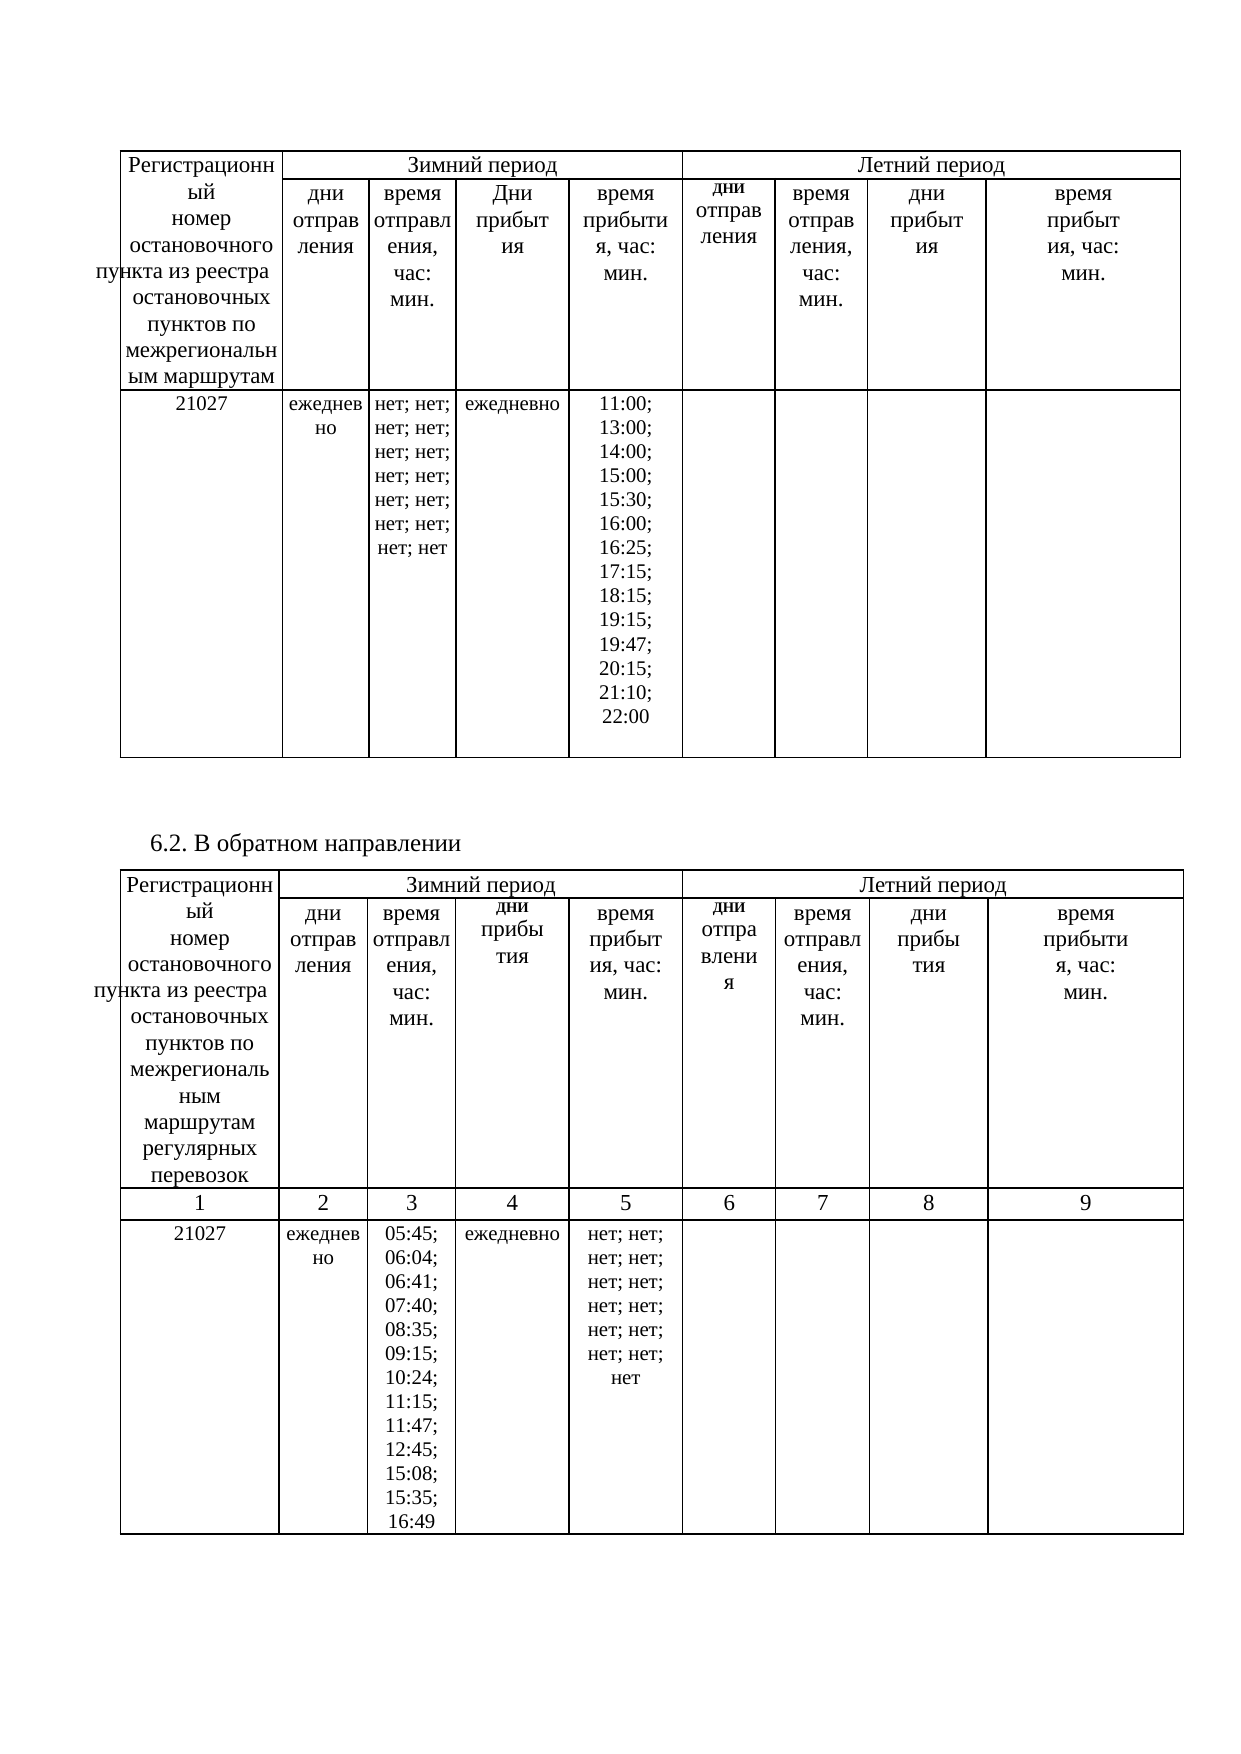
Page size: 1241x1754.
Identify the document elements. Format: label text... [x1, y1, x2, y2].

table_header Зимний период [280, 871, 682, 897]
table_cell время прибыт ия, час: мин. [987, 180, 1180, 389]
table_header Регистрационный номер остановочного пункта из реестра остановочных пунктов по межрегиональным маршрутам регулярных перевозок [121, 152, 282, 389]
table_cell [683, 391, 774, 756]
table_cell 05:45; 06:04; 06:41; 07:40; 08:35; 09:15; 10:24; 11:15; 11:47; 12:45; 15:08; 15:35; 16:49 [368, 1221, 455, 1533]
table_cell нет; нет; нет; нет; нет; нет; нет; нет; нет; нет; нет; нет; нет; нет [370, 391, 455, 756]
table_cell время прибыт ия, час: мин. [570, 899, 682, 1187]
table_cell время отправ ления, час: мин. [776, 180, 867, 389]
table_cell [776, 391, 867, 756]
table_cell время отправл ения, час: мин. [368, 899, 455, 1187]
table_cell дни прибыт ия [868, 180, 985, 389]
table_cell [776, 1221, 869, 1533]
table_header Летний период [683, 152, 1180, 178]
text 6.2. В обратном направлении [150, 828, 1090, 857]
table_header Регистрационный номер остановочного пункта из реестра остановочных пунктов по межрегиональным маршрутам регулярных перевозок [121, 871, 278, 1187]
table_cell 9 [989, 1189, 1183, 1219]
table_cell [987, 391, 1180, 756]
table_cell ежедневно [283, 391, 368, 756]
table_header Летний период [683, 871, 1183, 897]
table_cell [989, 1221, 1183, 1533]
table_cell 7 [776, 1189, 869, 1219]
table_cell ДНИ прибы тия [456, 899, 568, 1187]
table_cell 3 [368, 1189, 455, 1219]
table_cell время прибыти я, час: мин. [570, 180, 682, 389]
table_cell 11:00; 13:00; 14:00; 15:00; 15:30; 16:00; 16:25; 17:15; 18:15; 19:15; 19:47; 20:15; 21:10; 22:00 [570, 391, 682, 756]
table_cell 8 [870, 1189, 987, 1219]
table_cell [868, 391, 985, 756]
table_cell 21027 [121, 391, 282, 756]
table_cell время отправл ения, час: мин. [776, 899, 869, 1187]
table_cell ДНИ отпра влени я [683, 899, 775, 1187]
table_cell 21027 [121, 1221, 278, 1533]
table_cell время отправл ения, час: мин. [370, 180, 455, 389]
table_cell Дни прибыт ия [457, 180, 568, 389]
table_cell ДНИ отправ ления [683, 180, 774, 389]
table_cell нет; нет; нет; нет; нет; нет; нет; нет; нет; нет; нет; нет; нет [570, 1221, 682, 1533]
table_cell [870, 1221, 987, 1533]
table_cell время прибыти я, час: мин. [989, 899, 1183, 1187]
table_cell [683, 1221, 775, 1533]
table_cell дни отправ ления [280, 899, 367, 1187]
table_cell дни прибы тия [870, 899, 987, 1187]
table_cell 5 [570, 1189, 682, 1219]
table_cell дни отправ ления [283, 180, 368, 389]
table_cell ежедневно [280, 1221, 367, 1533]
table_cell ежедневно [456, 1221, 568, 1533]
table_cell 1 [121, 1189, 278, 1219]
table_cell 6 [683, 1189, 775, 1219]
table_cell 4 [456, 1189, 568, 1219]
table_header Зимний период [283, 152, 682, 178]
table_cell ежедневно [457, 391, 568, 756]
table_cell 2 [280, 1189, 367, 1219]
